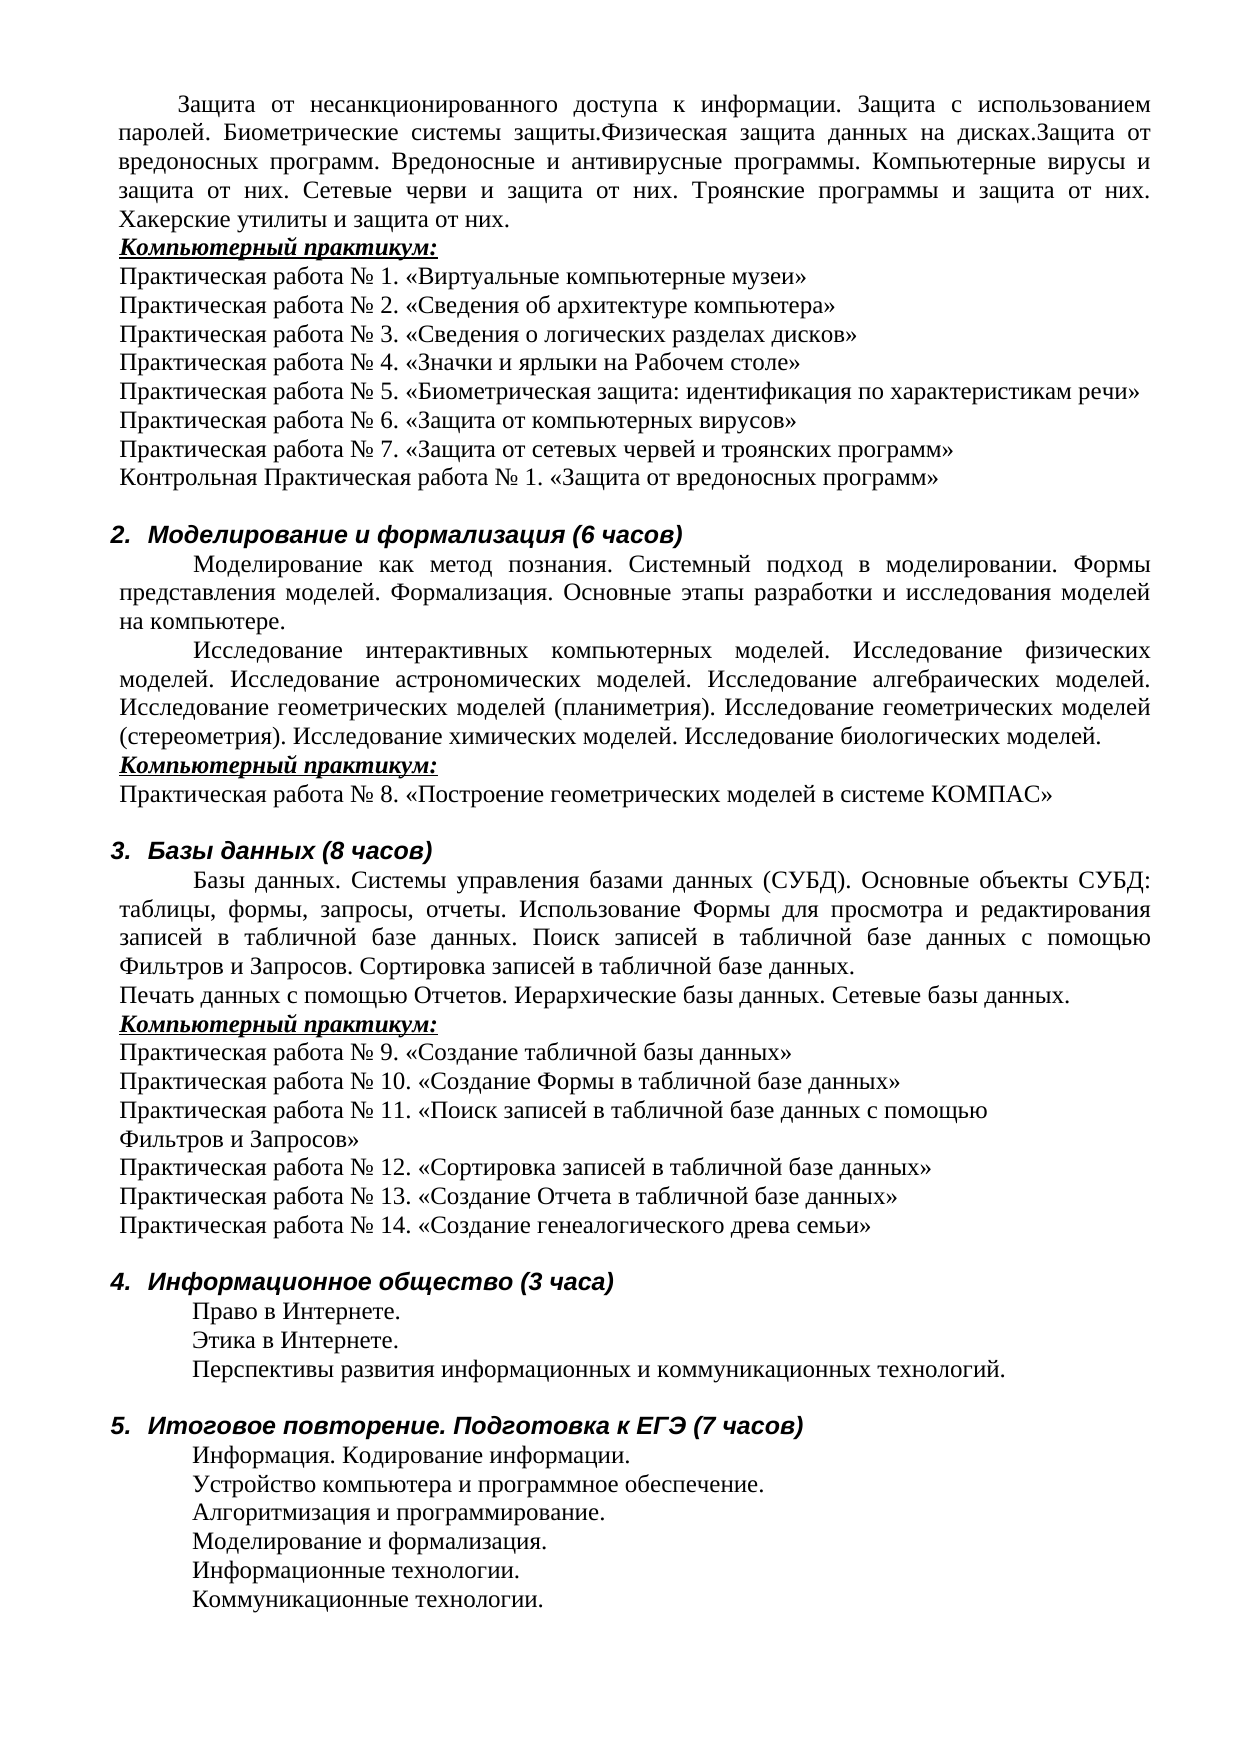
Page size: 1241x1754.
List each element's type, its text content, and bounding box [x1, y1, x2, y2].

text Исследование интерактивных компьютерных моделей. Исследование физических моделей. Исследование астрономических моделей. Исследование алгебраических моделей. Исследование геометрических моделей (планиметрия). Исследование геометрических моделей (стереометрия). Исследование химических моделей. Исследование биологических моделей. [119, 635, 1152, 750]
text Печать данных с помощью Отчетов. Иерархические базы данных. Сетевые базы данных. [119, 980, 1152, 1009]
text Практическая работа № 2. «Сведения об архитектуре компьютера» [119, 290, 1152, 319]
text Компьютерный практикум: [119, 1009, 1152, 1037]
text Фильтров и Запросов» [119, 1124, 1152, 1152]
text Моделирование как метод познания. Системный подход в моделировании. Формы представления моделей. Формализация. Основные этапы разработки и исследования моделей на компьютере. [119, 549, 1152, 635]
text Практическая работа № 8. «Построение геометрических моделей в системе КОМПАС» [119, 779, 1152, 807]
text Практическая работа № 9. «Создание табличной базы данных» [119, 1037, 1152, 1066]
text Практическая работа № 1. «Виртуальные компьютерные музеи» [119, 261, 1152, 290]
text Право в Интернете. [192, 1296, 1152, 1325]
text Этика в Интернете. [192, 1325, 1152, 1354]
text Перспективы развития информационных и коммуникационных технологий. [192, 1354, 1152, 1382]
text Практическая работа № 11. «Поиск записей в табличной базе данных с помощью [119, 1095, 1152, 1124]
text Моделирование и формализация. [192, 1526, 1152, 1555]
text Компьютерный практикум: [119, 750, 1152, 779]
text Практическая работа № 7. «Защита от сетевых червей и троянских программ» [119, 434, 1152, 462]
text Практическая работа № 4. «Значки и ярлыки на Рабочем столе» [119, 347, 1152, 376]
text Информационные технологии. [192, 1555, 1152, 1584]
text Практическая работа № 10. «Создание Формы в табличной базе данных» [119, 1066, 1152, 1095]
list Базы данных (8 часов) [110, 836, 1152, 865]
text Устройство компьютера и программное обеспечение. [192, 1469, 1152, 1497]
text Защита от несанкционированного доступа к информации. Защита с использованием паролей. Биометрические системы защиты.Физическая защита данных на дисках.Защита от вредоносных программ. Вредоносные и антивирусные программы. Компьютерные вирусы и защита от них. Сетевые черви и защита от них. Троянские программы и защита от них. Хакерские утилиты и защита от них. [118, 89, 1152, 232]
text Практическая работа № 6. «Защита от компьютерных вирусов» [119, 405, 1152, 434]
text Практическая работа № 12. «Сортировка записей в табличной базе данных» [119, 1152, 1152, 1181]
text Коммуникационные технологии. [192, 1584, 1152, 1612]
list Итоговое повторение. Подготовка к ЕГЭ (7 часов) [110, 1411, 1152, 1440]
text Информация. Кодирование информации. [192, 1440, 1152, 1469]
text Практическая работа № 5. «Биометрическая защита: идентификация по характеристикам речи» [119, 376, 1152, 405]
text Практическая работа № 3. «Сведения о логических разделах дисков» [119, 319, 1152, 347]
list Моделирование и формализация (6 часов) [110, 520, 1152, 549]
text Компьютерный практикум: [119, 232, 1152, 261]
text Контрольная Практическая работа № 1. «Защита от вредоносных программ» [119, 462, 1152, 491]
text Алгоритмизация и программирование. [192, 1497, 1152, 1526]
text Практическая работа № 13. «Создание Отчета в табличной базе данных» [119, 1181, 1152, 1210]
text Практическая работа № 14. «Создание генеалогического древа семьи» [119, 1210, 1152, 1239]
list Информационное общество (3 часа) [110, 1267, 1152, 1296]
text Базы данных. Системы управления базами данных (СУБД). Основные объекты СУБД: таблицы, формы, запросы, отчеты. Использование Формы для просмотра и редактирования записей в табличной базе данных. Поиск записей в табличной базе данных с помощью Фильтров и Запросов. Сортировка записей в табличной базе данных. [119, 865, 1152, 980]
